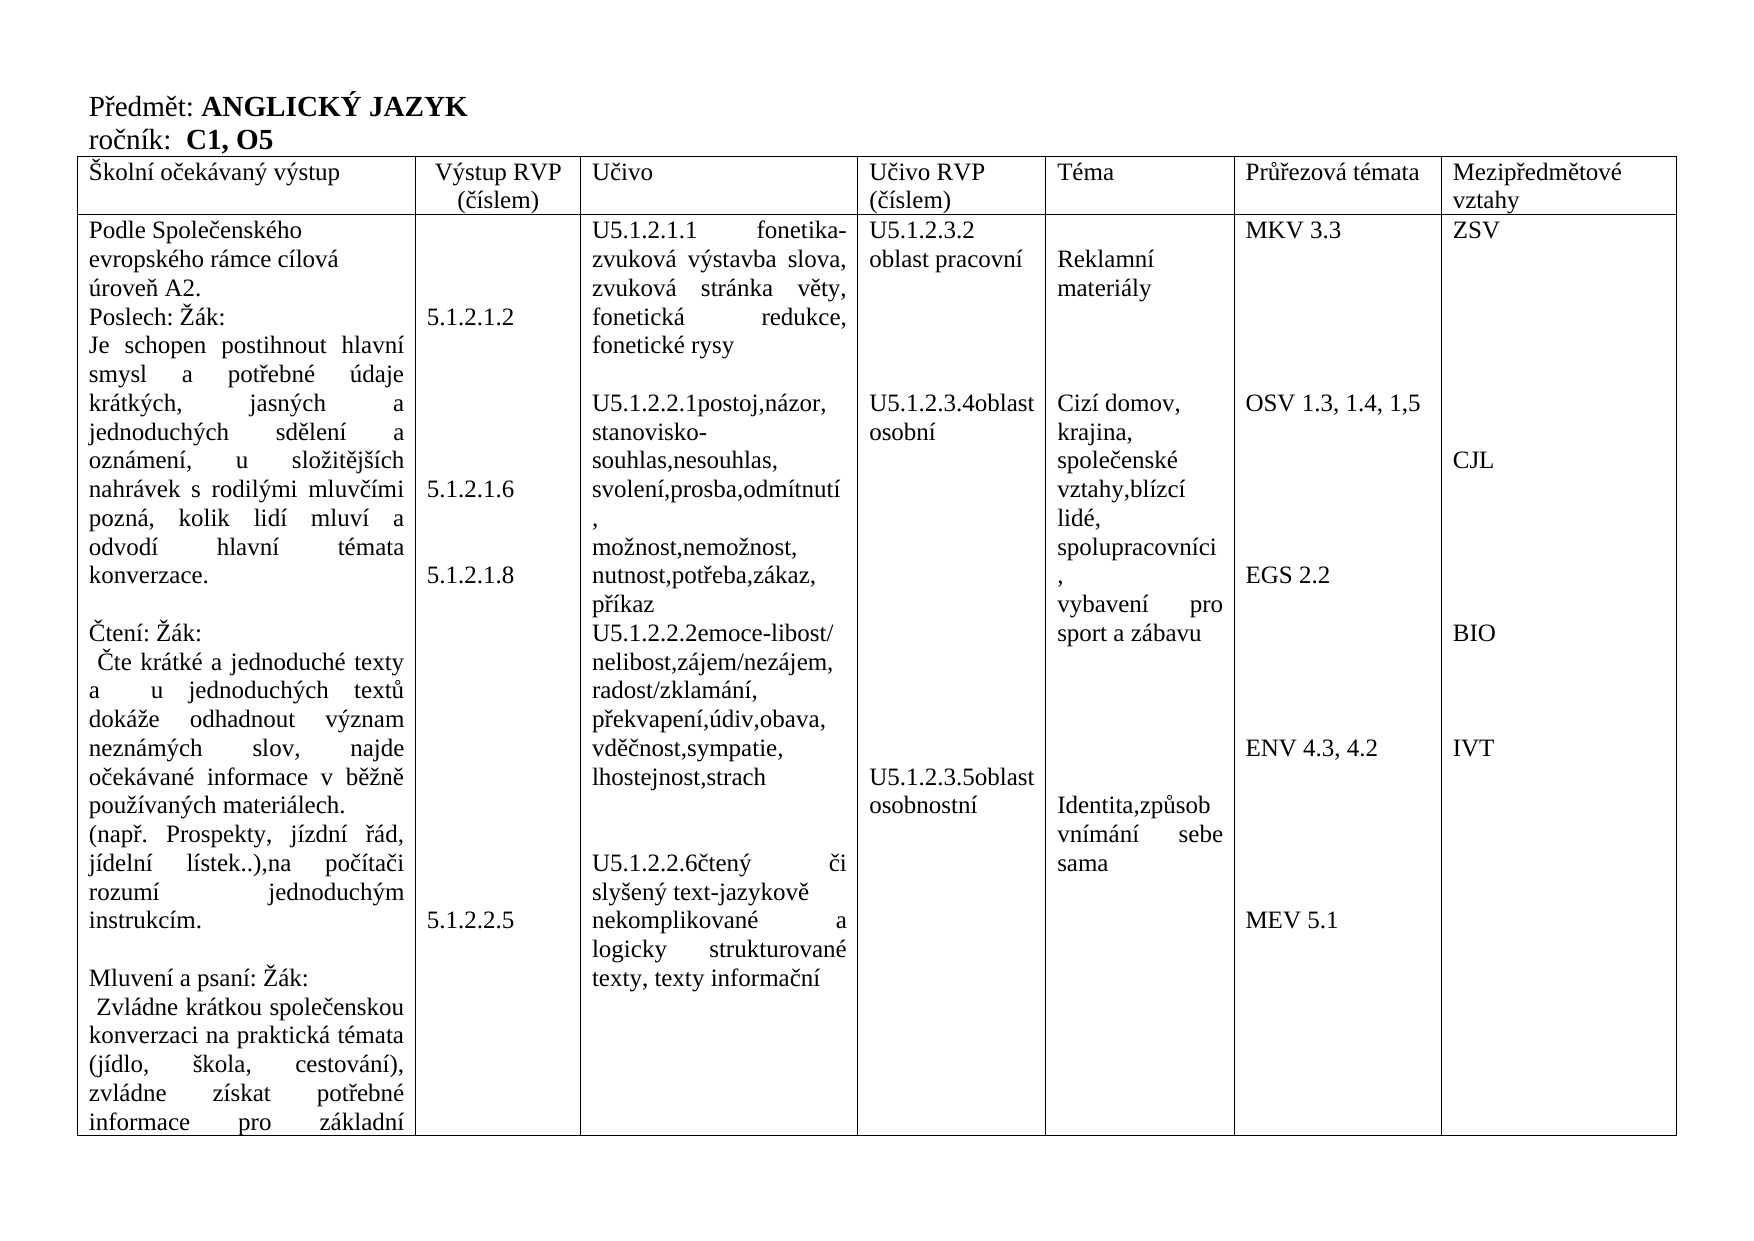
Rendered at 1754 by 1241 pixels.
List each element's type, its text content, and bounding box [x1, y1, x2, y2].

table_header Školní očekávaný výstup [78, 157, 415, 214]
table_header Mezipředmětové vztahy [1442, 157, 1676, 214]
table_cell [858, 215, 1045, 1135]
table_header Téma [1046, 157, 1234, 214]
table_header Průřezová témata [1235, 157, 1441, 214]
text Předmět: Anglický jazyk [89, 89, 1665, 122]
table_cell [416, 215, 580, 1135]
table_header Učivo RVP (číslem) [858, 157, 1045, 214]
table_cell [78, 215, 415, 1135]
table_cell ZSV CJL BIO IVT [1442, 215, 1676, 1135]
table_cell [1235, 215, 1441, 1135]
table_header Učivo [581, 157, 857, 214]
text ročník: C1, O5 [89, 122, 1665, 156]
table_header Výstup RVP (číslem) [416, 157, 580, 214]
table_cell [1046, 215, 1234, 1135]
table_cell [581, 215, 857, 1135]
